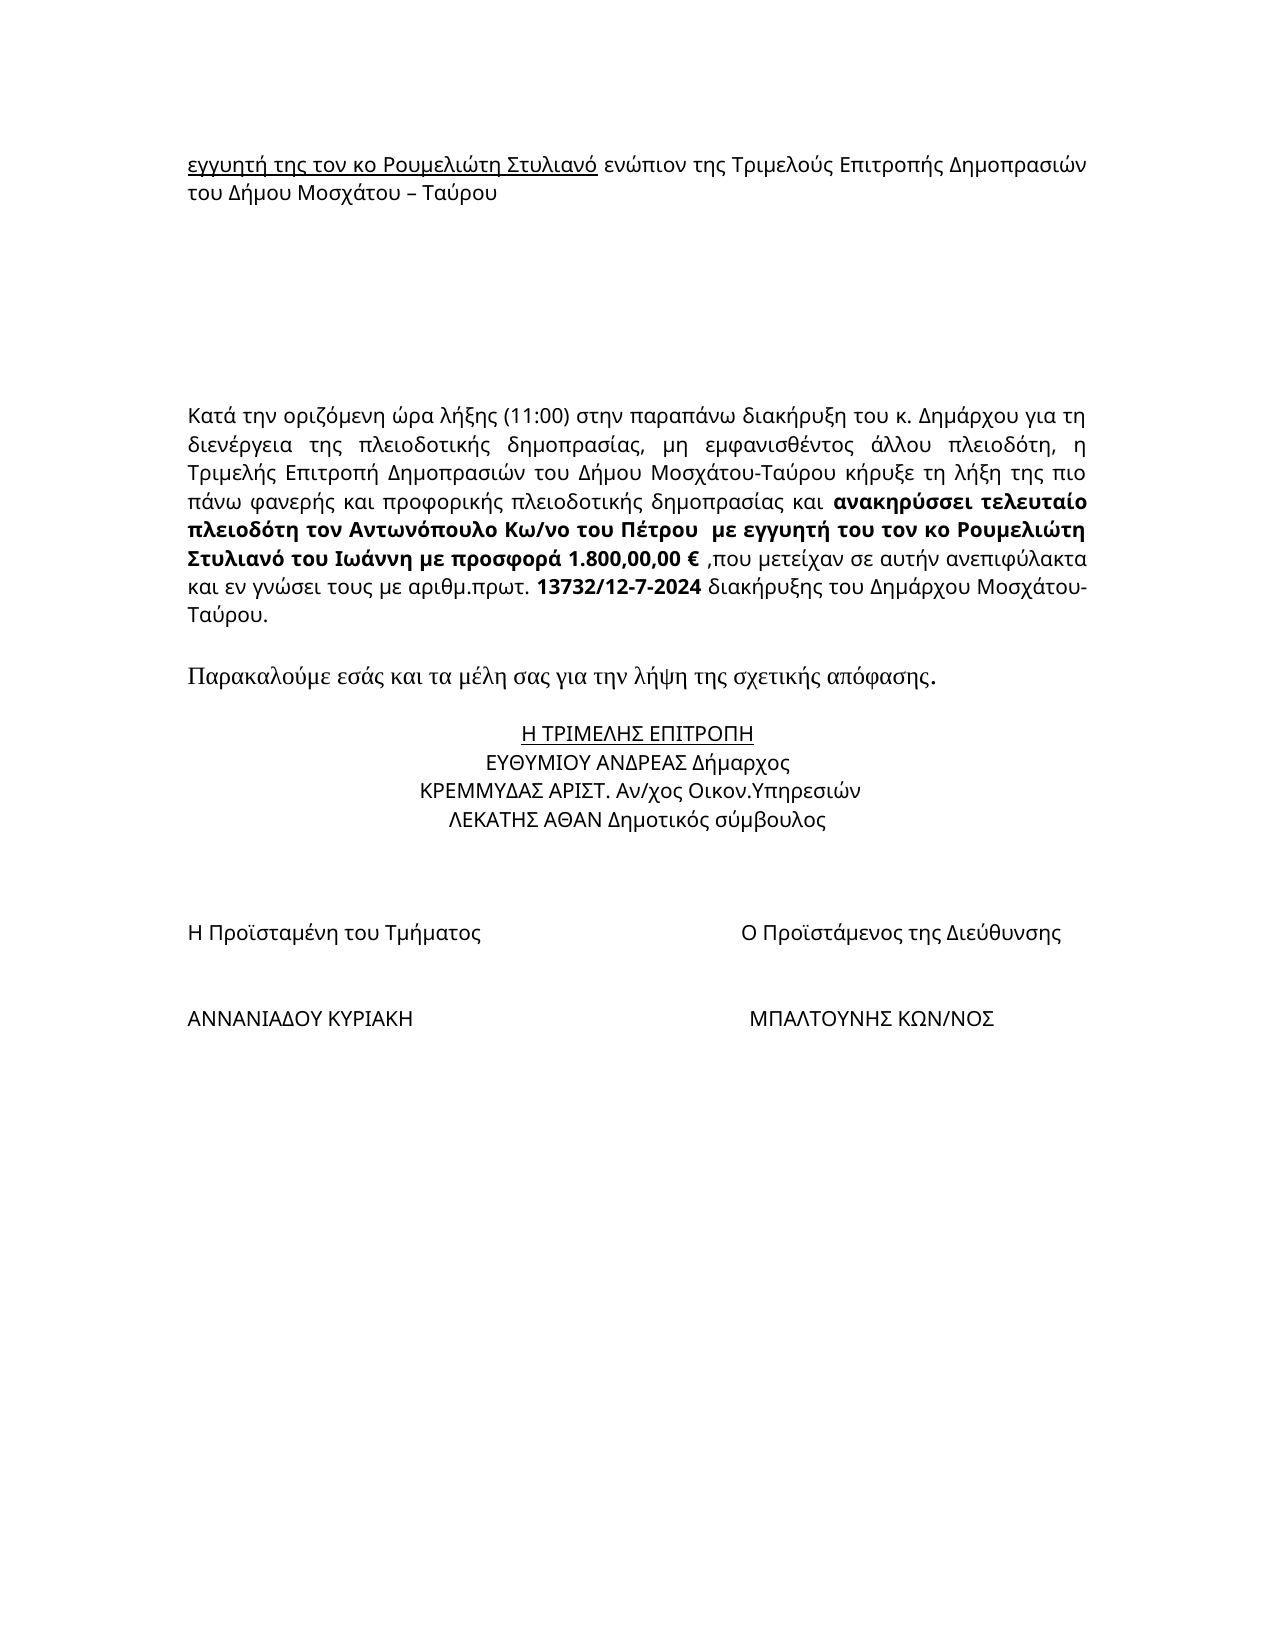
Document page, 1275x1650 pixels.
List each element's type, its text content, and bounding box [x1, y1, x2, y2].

text Κατά την οριζόμενη ώρα λήξης (11:00) στην παραπάνω διακήρυξη του κ. Δημάρχου για τη διενέργεια της πλειοδοτικής δημοπρασίας, μη εμφανισθέντος άλλου πλειοδότη, η Τριμελής Επιτροπή Δημοπρασιών του Δήμου Μοσχάτου-Ταύρου κήρυξε τη λήξη της πιο πάνω φανερής και προφορικής πλειοδοτικής δημοπρασίας και ανακηρύσσει τελευταίο πλειοδότη τον Αντωνόπουλο Κω/νο του Πέτρου με εγγυητή του τον κο Ρουμελιώτη Στυλιανό του Ιωάννη με προσφορά 1.800,00,00 € ,που μετείχαν σε αυτήν ανεπιφύλακτα και εν γνώσει τους με αριθμ.πρωτ. 13732/12-7-2024 διακήρυξης του Δημάρχου Μοσχάτου-Ταύρου. [187, 402, 1087, 629]
text Η ΤΡΙΜΕΛΗΣ ΕΠΙΤΡΟΠΗ [187, 719, 1087, 748]
text ΛΕΚΑΤΗΣ ΑΘΑΝ Δημοτικός σύμβουλος [187, 805, 1087, 833]
text ΚΡΕΜΜΥΔΑΣ ΑΡΙΣΤ. Αν/χος Οικον.Υπηρεσιών [187, 776, 1087, 805]
text Η Προϊσταμένη του Τμήματος Ο Προϊστάμενος της Διεύθυνσης [187, 918, 1087, 947]
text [187, 150, 1087, 207]
text ΑΝΝΑΝΙΑΔΟΥ ΚΥΡΙΑΚΗ ΜΠΑΛΤΟΥΝΗΣ ΚΩΝ/ΝΟΣ [187, 1004, 1087, 1032]
text ΕΥΘΥΜΙΟΥ ΑΝΔΡΕΑΣ Δήμαρχος [187, 748, 1087, 776]
text Παρακαλούμε εσάς και τα μέλη σας για την λήψη της σχετικής απόφασης. [187, 657, 1087, 691]
